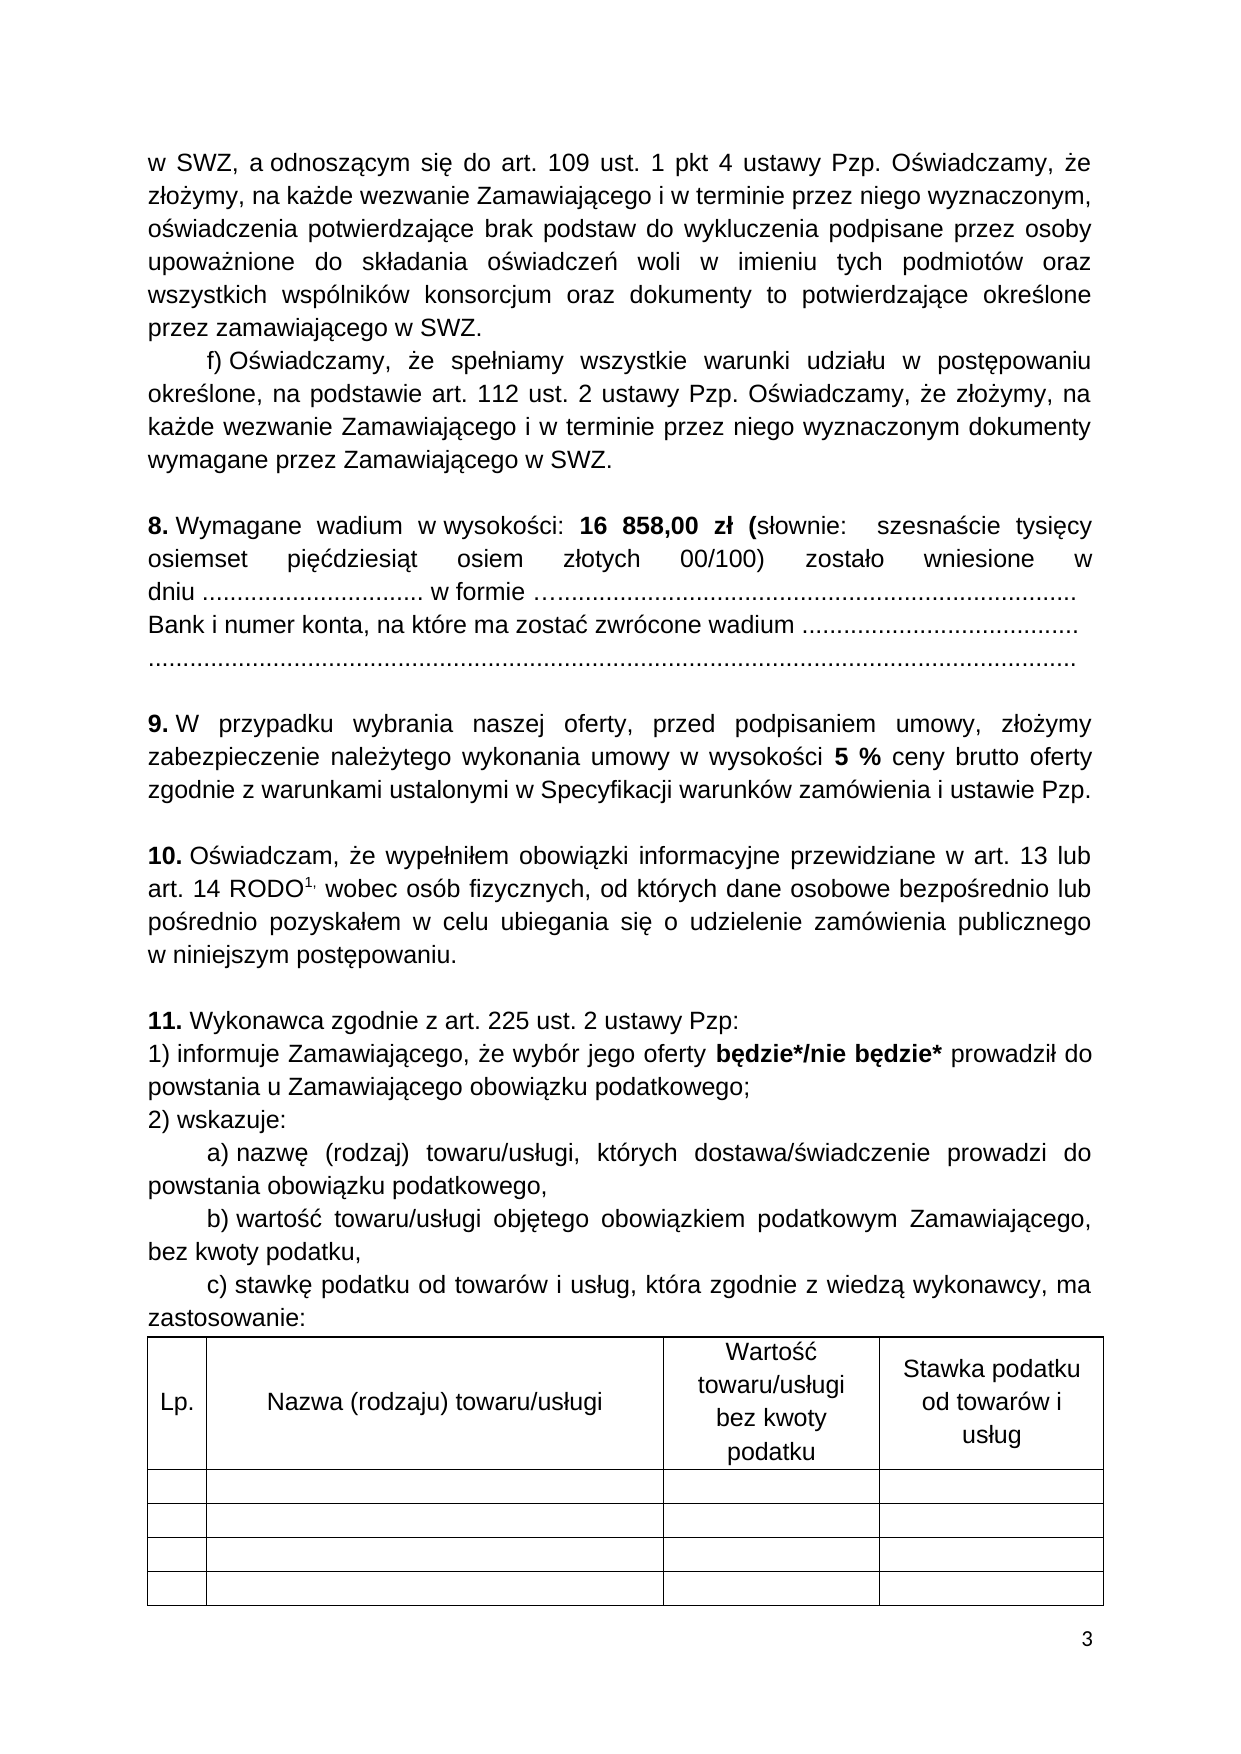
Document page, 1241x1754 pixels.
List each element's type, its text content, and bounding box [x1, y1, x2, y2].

table_cell [880, 1470, 1103, 1503]
table_cell [664, 1504, 879, 1537]
text ...................................................................................................................................... [148, 643, 1093, 672]
table_cell [880, 1538, 1103, 1571]
text a) nazwę (rodzaj) towaru/usługi, których dostawa/świadczenie prowadzi do powstania obowiązku podatkowego, [148, 1138, 1093, 1200]
text 10. Oświadczam, że wypełniłem obowiązki informacyjne przewidziane w art. 13 lub art. 14 RODO1, wobec osób fizycznych, od których dane osobowe bezpośrednio lub pośrednio pozyskałem w celu ubiegania się o udzielenie zamówienia publicznego w niniejszym postępowaniu. [148, 841, 1093, 969]
table_cell [207, 1504, 663, 1537]
table_cell [148, 1470, 206, 1503]
table_cell [148, 1538, 206, 1571]
table_cell [664, 1470, 879, 1503]
table_header Lp. [148, 1338, 206, 1469]
table_cell [207, 1572, 663, 1605]
text 1) informuje Zamawiającego, że wybór jego oferty będzie*/nie będzie* prowadził do powstania u Zamawiającego obowiązku podatkowego; [148, 1039, 1093, 1101]
text Bank i numer konta, na które ma zostać zwrócone wadium ........................................ [148, 610, 1093, 639]
table_cell [148, 1572, 206, 1605]
table_cell [880, 1504, 1103, 1537]
text 9. W przypadku wybrania naszej oferty, przed podpisaniem umowy, złożymy zabezpieczenie należytego wykonania umowy w wysokości 5 % ceny brutto oferty zgodnie z warunkami ustalonymi w Specyfikacji warunków zamówienia i ustawie Pzp. [148, 709, 1093, 804]
text b) wartość towaru/usługi objętego obowiązkiem podatkowym Zamawiającego, bez kwoty podatku, [148, 1204, 1093, 1266]
text c) stawkę podatku od towarów i usług, która zgodnie z wiedzą wykonawcy, ma zastosowanie: [148, 1270, 1093, 1332]
table_header Stawka podatku od towarów i usług [880, 1338, 1103, 1469]
table_cell [148, 1504, 206, 1537]
table_cell [207, 1538, 663, 1571]
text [148, 148, 1093, 341]
text 8. Wymagane wadium w wysokości: 16 858,00 zł (słownie: szesnaście tysięcy osiemset pięćdziesiąt osiem złotych 00/100) zostało wniesione w dniu ................................ w formie …........................................................................... [148, 511, 1093, 606]
table_cell [664, 1538, 879, 1571]
table_cell [207, 1470, 663, 1503]
table_cell [880, 1572, 1103, 1605]
text f) Oświadczamy, że spełniamy wszystkie warunki udziału w postępowaniu określone, na podstawie art. 112 ust. 2 ustawy Pzp. Oświadczamy, że złożymy, na każde wezwanie Zamawiającego i w terminie przez niego wyznaczonym dokumenty wymagane przez Zamawiającego w SWZ. [148, 346, 1093, 473]
text 11. Wykonawca zgodnie z art. 225 ust. 2 ustawy Pzp: [148, 1006, 1093, 1035]
table_header Nazwa (rodzaju) towaru/usługi [207, 1338, 663, 1469]
table_header Wartość towaru/usługi bez kwoty podatku [664, 1338, 879, 1469]
text 2) wskazuje: [148, 1105, 1093, 1134]
table_cell [664, 1572, 879, 1605]
